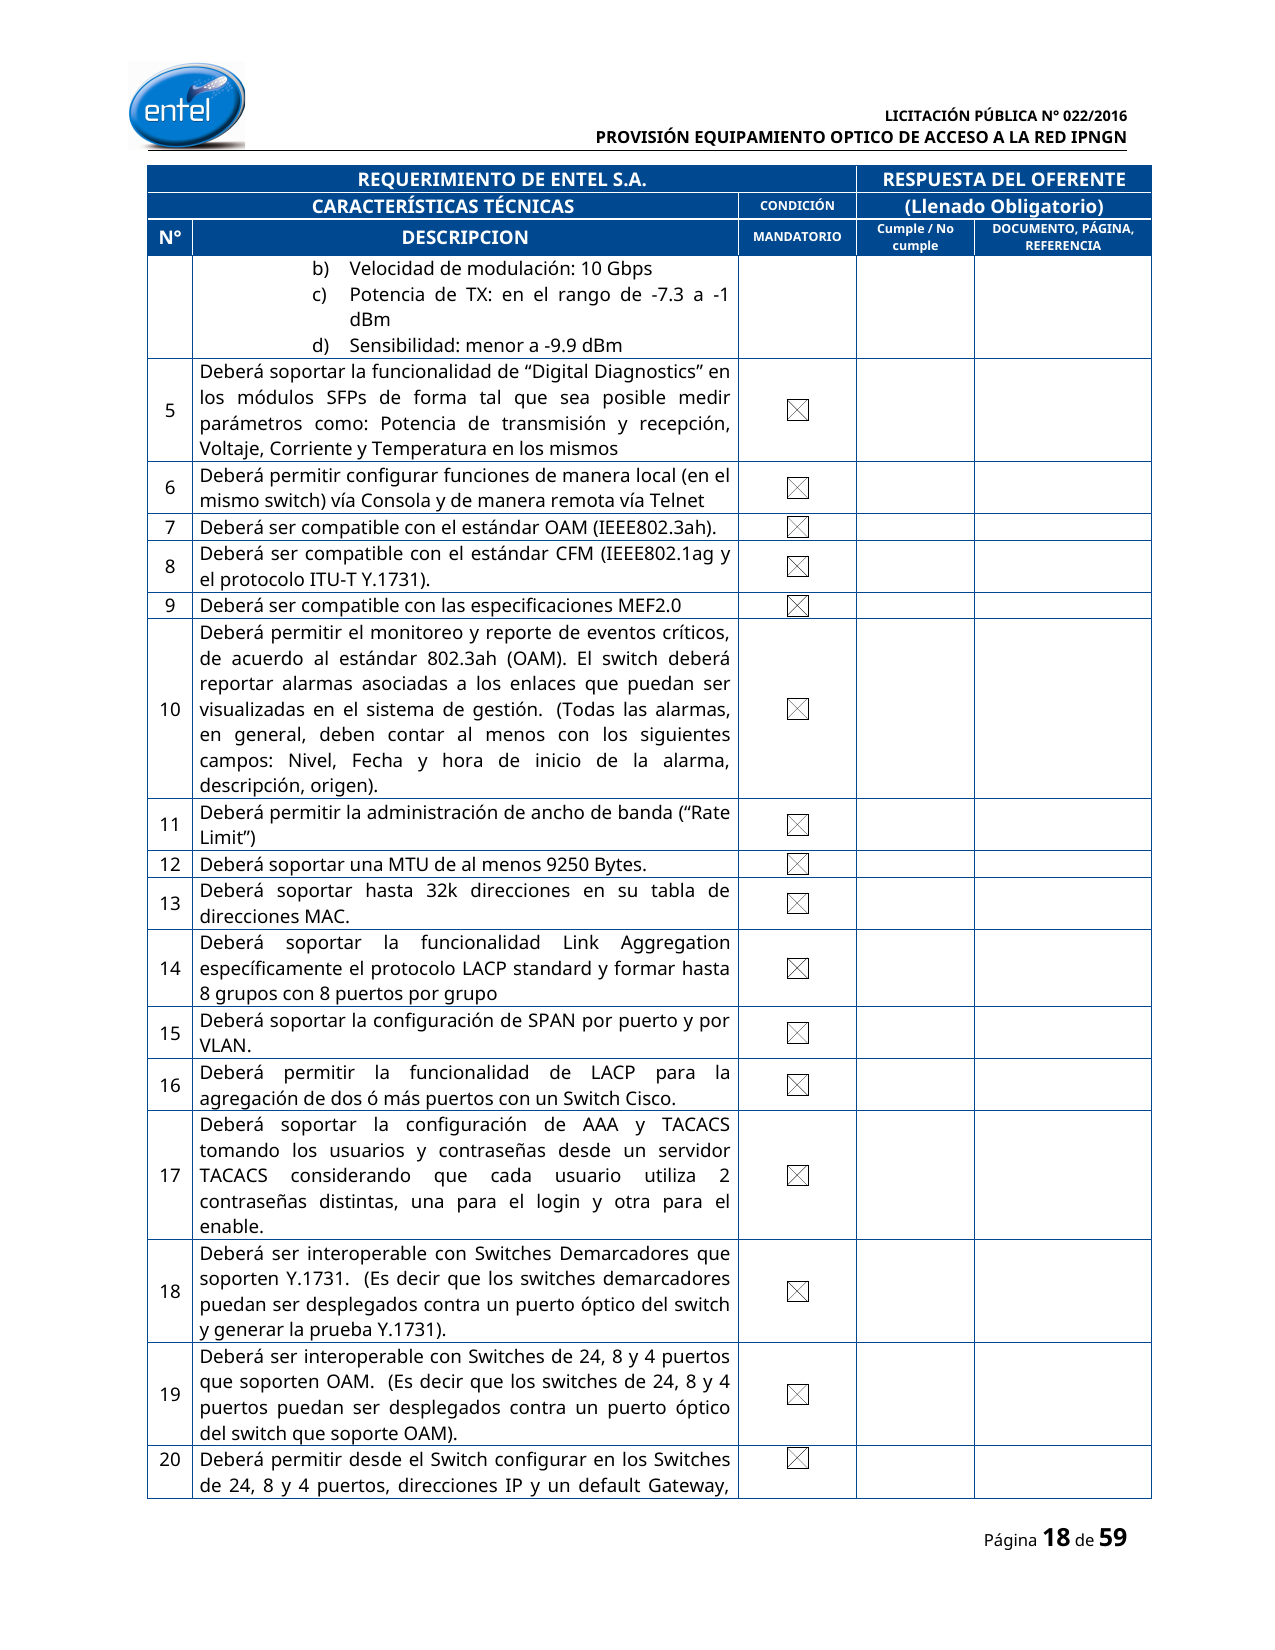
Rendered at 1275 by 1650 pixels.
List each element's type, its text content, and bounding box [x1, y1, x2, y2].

table_cell [975, 930, 1151, 1006]
table_cell [975, 514, 1151, 539]
table_cell [975, 1007, 1151, 1058]
table_cell 6 [148, 462, 192, 513]
table_cell [739, 930, 856, 1006]
table_cell [739, 1240, 856, 1342]
table_cell [857, 1446, 974, 1497]
table_cell Deberá permitir la funcionalidad de LACP para la agregación de dos ó más puertos con un Switch Cisco. [193, 1059, 738, 1110]
table_cell Deberá permitir la administración de ancho de banda (“Rate Limit”) [193, 799, 738, 850]
table_cell 19 [148, 1343, 192, 1445]
table_cell Deberá ser interoperable con Switches Demarcadores que soporten Y.1731. (Es decir que los switches demarcadores puedan ser desplegados contra un puerto óptico del switch y generar la prueba Y.1731). [193, 1240, 738, 1342]
table_cell Deberá soportar la configuración de AAA y TACACS tomando los usuarios y contraseñas desde un servidor TACACS considerando que cada usuario utiliza 2 contraseñas distintas, una para el login y otra para el enable. [193, 1111, 738, 1239]
table_cell 14 [148, 930, 192, 1006]
table_cell [857, 541, 974, 592]
table_cell [975, 462, 1151, 513]
table_header RESPUESTA DEL OFERENTE [857, 166, 1151, 192]
table_cell [739, 541, 856, 592]
table_cell [975, 878, 1151, 929]
table_cell [739, 619, 856, 798]
table_cell [975, 541, 1151, 592]
table_cell [857, 930, 974, 1006]
table_cell 4 [148, 256, 192, 358]
table_cell Deberá ser compatible con las especificaciones MEF2.0 [193, 593, 738, 618]
table_cell [975, 851, 1151, 877]
table_cell [739, 1059, 856, 1110]
table_cell Deberá permitir el monitoreo y reporte de eventos críticos, de acuerdo al estándar 802.3ah (OAM). El switch deberá reportar alarmas asociadas a los enlaces que puedan ser visualizadas en el sistema de gestión. (Todas las alarmas, en general, deben contar al menos con los siguientes campos: Nivel, Fecha y hora de inicio de la alarma, descripción, origen). [193, 619, 738, 798]
table_cell [975, 256, 1151, 358]
table_header REQUERIMIENTO DE ENTEL S.A. [148, 166, 856, 192]
table_cell Deberá permitir configurar funciones de manera local (en el mismo switch) vía Consola y de manera remota vía Telnet [193, 462, 738, 513]
table_cell [857, 1059, 974, 1110]
table_cell [739, 1446, 856, 1497]
table_cell [975, 619, 1151, 798]
table_cell [857, 359, 974, 461]
table_cell 20 [148, 1446, 192, 1497]
table_cell Deberá ser compatible con el estándar OAM (IEEE802.3ah). [193, 514, 738, 539]
table_cell [975, 359, 1151, 461]
table_cell [857, 1343, 974, 1445]
table_cell [739, 878, 856, 929]
table_cell 8 [148, 541, 192, 592]
table_cell CARACTERÍSTICAS TÉCNICAS [148, 193, 738, 218]
table_cell [975, 1343, 1151, 1445]
table_cell 15 [148, 1007, 192, 1058]
table_cell [739, 514, 856, 539]
table_cell 13 [148, 878, 192, 929]
table_cell 7 [148, 514, 192, 539]
table_cell MANDATORIO [739, 220, 856, 255]
table_cell [857, 514, 974, 539]
table_cell [975, 1446, 1151, 1497]
table_cell 5 [148, 359, 192, 461]
table_cell [739, 1111, 856, 1239]
table_cell 17 [148, 1111, 192, 1239]
table_cell [857, 1240, 974, 1342]
table_cell [739, 593, 856, 618]
table_cell [857, 1007, 974, 1058]
table_cell N° [148, 220, 192, 255]
table_cell Cumple / No cumple [857, 220, 974, 255]
picture [128, 61, 246, 150]
table_cell Deberá ser compatible con el estándar CFM (IEEE802.1ag y el protocolo ITU-T Y.1731). [193, 541, 738, 592]
table_cell Deberá permitir desde el Switch configurar en los Switches de 24, 8 y 4 puertos, direcciones IP y un default Gateway, entre otros parámetros. [193, 1446, 738, 1497]
table_cell Deberá ser interoperable con Switches de 24, 8 y 4 puertos que soporten OAM. (Es decir que los switches de 24, 8 y 4 puertos puedan ser desplegados contra un puerto óptico del switch que soporte OAM). [193, 1343, 738, 1445]
table_cell DESCRIPCION [193, 220, 738, 255]
table_cell [739, 256, 856, 358]
table_cell [857, 462, 974, 513]
table_cell [857, 593, 974, 618]
table_cell 16 [148, 1059, 192, 1110]
table_cell Deberá soportar la configuración de SPAN por puerto y por VLAN. [193, 1007, 738, 1058]
table_cell 10 [148, 619, 192, 798]
table_cell [975, 1059, 1151, 1110]
table_cell [975, 1240, 1151, 1342]
table_cell 12 [148, 851, 192, 877]
table_cell 11 [148, 799, 192, 850]
table_cell [857, 619, 974, 798]
table_cell Deberá soportar hasta 32k direcciones en su tabla de direcciones MAC. [193, 878, 738, 929]
table_cell [739, 359, 856, 461]
table_cell [975, 593, 1151, 618]
table_cell Deberá soportar la funcionalidad Link Aggregation específicamente el protocolo LACP standard y formar hasta 8 grupos con 8 puertos por grupo [193, 930, 738, 1006]
table_cell [739, 462, 856, 513]
table_cell Deberá soportar la funcionalidad de “Digital Diagnostics” en los módulos SFPs de forma tal que sea posible medir parámetros como: Potencia de transmisión y recepción, Voltaje, Corriente y Temperatura en los mismos [193, 359, 738, 461]
table_cell [739, 851, 856, 877]
table_cell [857, 799, 974, 850]
table_cell [739, 1007, 856, 1058]
table_cell 18 [148, 1240, 192, 1342]
table_cell 9 [148, 593, 192, 618]
table_cell [739, 1343, 856, 1445]
table_cell [857, 1111, 974, 1239]
table_cell [857, 851, 974, 877]
table_cell [857, 256, 974, 358]
table_cell [975, 1111, 1151, 1239]
table_cell [857, 878, 974, 929]
table_cell [739, 799, 856, 850]
table_cell Deberá soportar una MTU de al menos 9250 Bytes. [193, 851, 738, 877]
table_cell [975, 799, 1151, 850]
table_cell DOCUMENTO, PÁGINA, REFERENCIA [975, 220, 1151, 255]
table_cell CONDICIÓN [739, 193, 856, 218]
table_cell (Llenado Obligatorio) [857, 193, 1151, 218]
